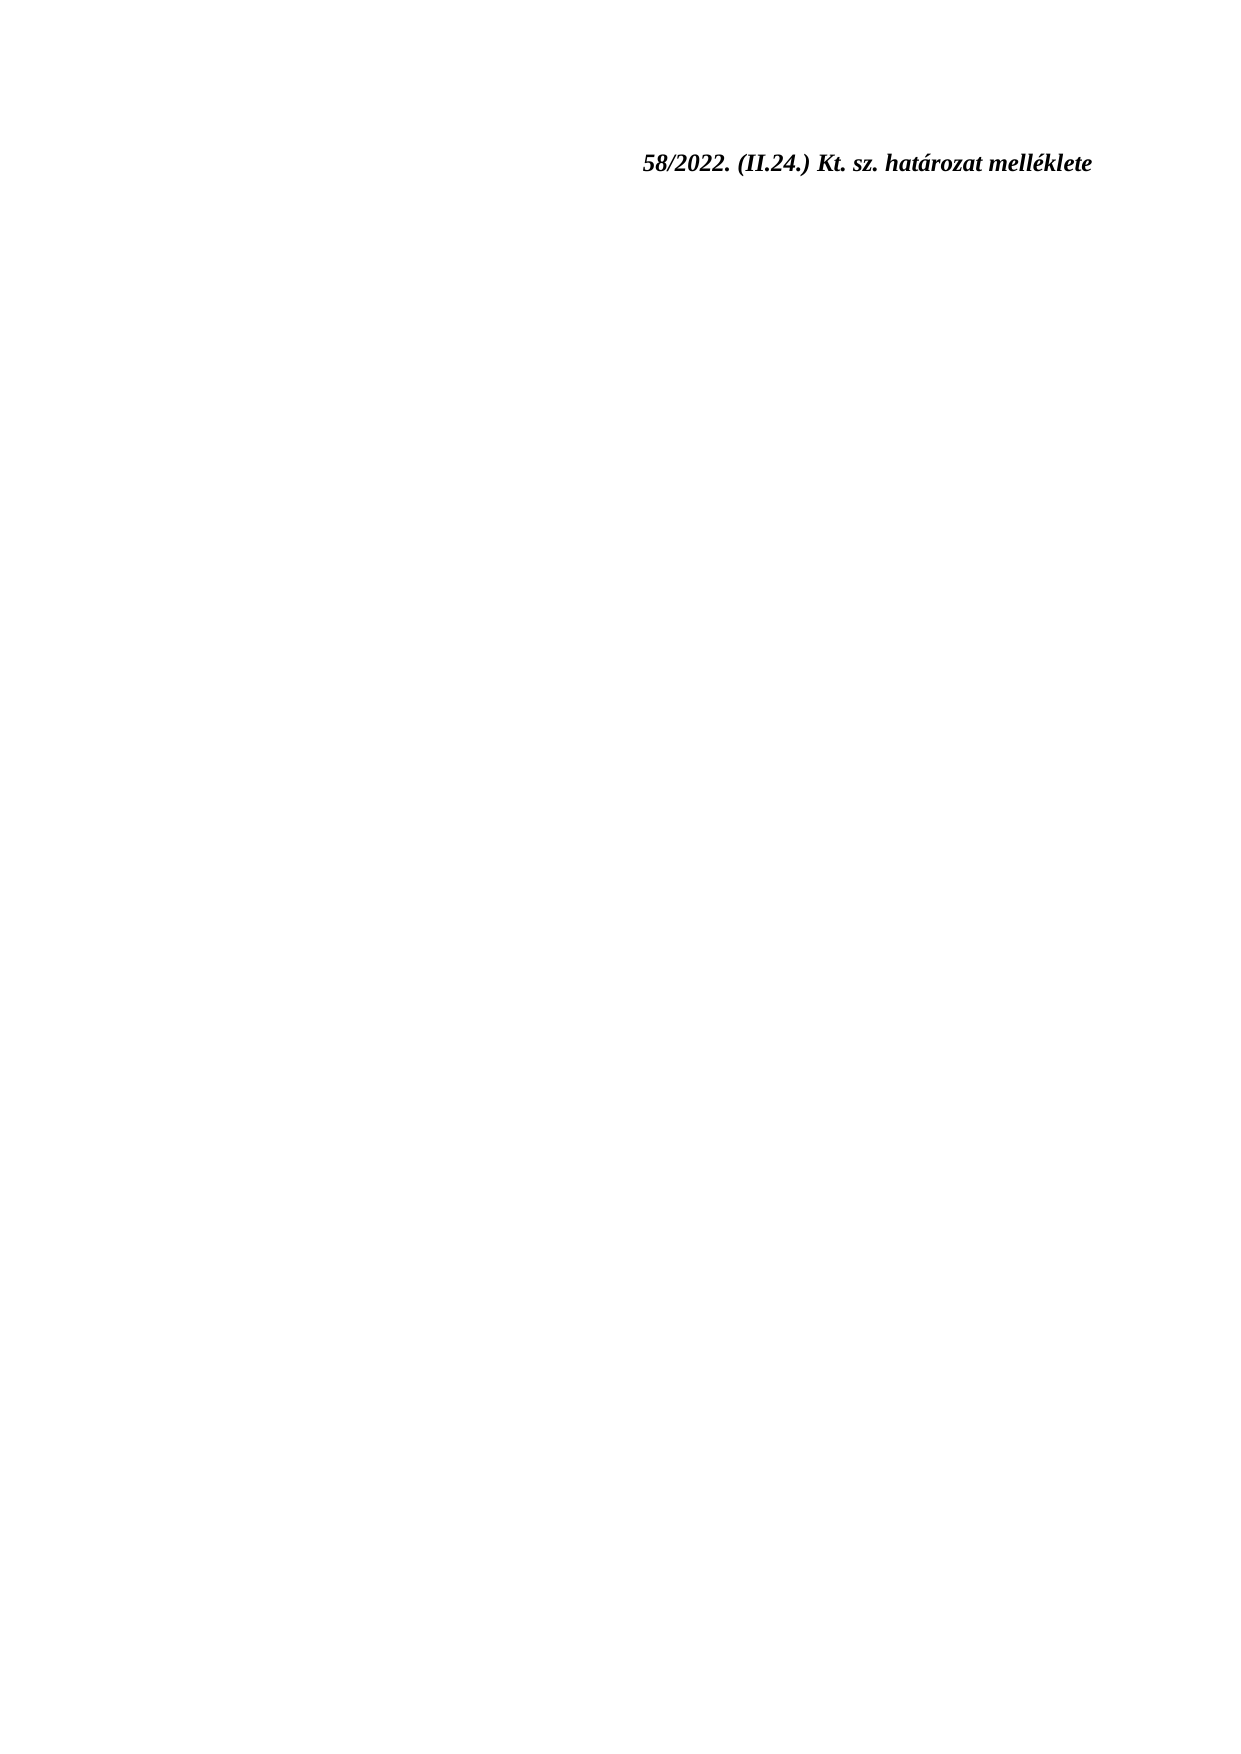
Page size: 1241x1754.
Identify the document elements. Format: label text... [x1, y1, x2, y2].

text 58/2022. (II.24.) Kt. sz. határozat melléklete [148, 148, 1093, 176]
